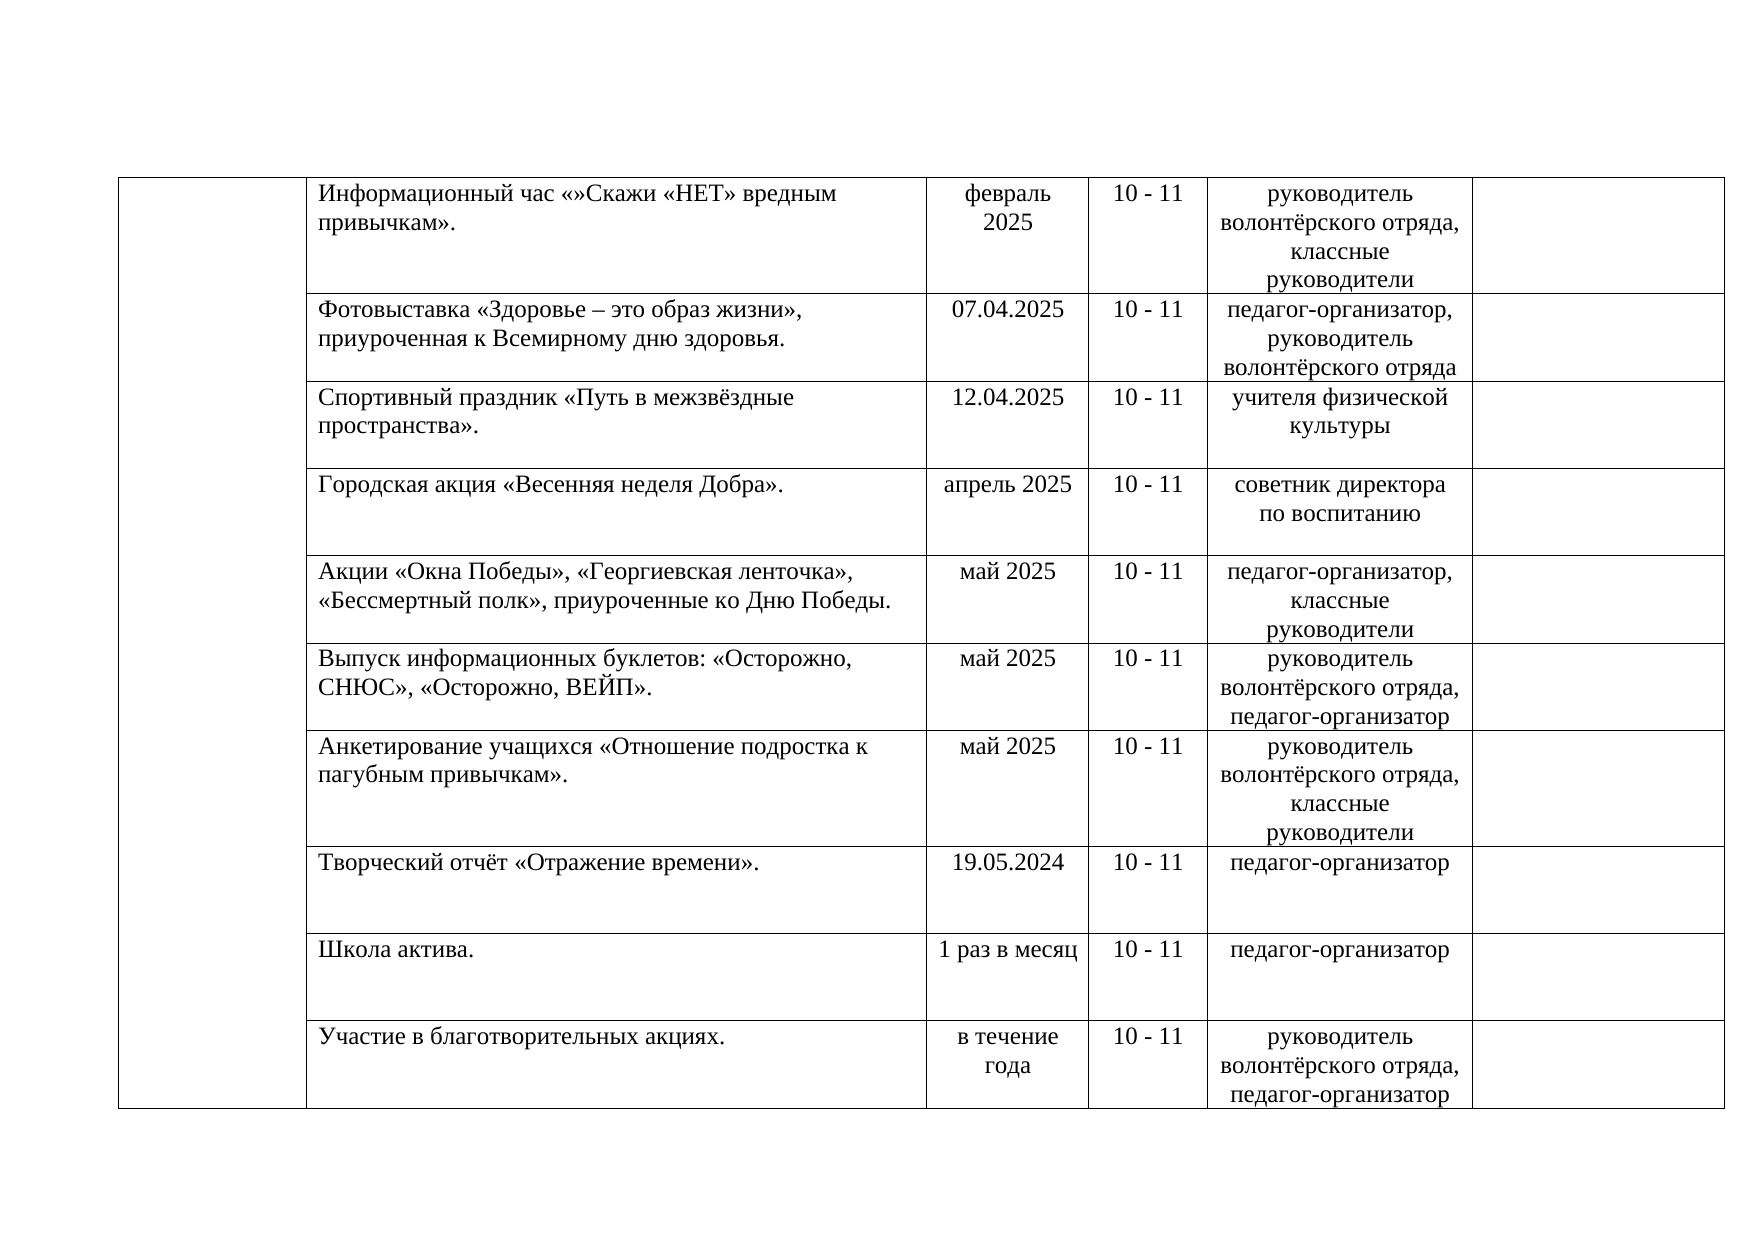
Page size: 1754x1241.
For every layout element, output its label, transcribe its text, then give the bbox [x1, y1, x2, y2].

table_cell руководитель волонтёрского отряда, педагог-организатор [1208, 1021, 1472, 1108]
table_cell [1473, 644, 1724, 730]
table_cell [1473, 178, 1724, 293]
table_cell Информационный час «»Скажи «НЕТ» вредным привычкам». [307, 178, 926, 293]
table_cell Спортивный праздник «Путь в межзвёздные пространства». [307, 382, 926, 468]
table_cell 10 - 11 [1089, 382, 1207, 468]
table_cell 10 - 11 [1089, 469, 1207, 555]
table_cell педагог-организатор [1208, 934, 1472, 1020]
table_cell 12.04.2025 [927, 382, 1088, 468]
table_cell [1473, 556, 1724, 642]
table_cell апрель 2025 [927, 469, 1088, 555]
table_cell 10 - 11 [1089, 934, 1207, 1020]
table_cell Акции «Окна Победы», «Георгиевская ленточка», «Бессмертный полк», приуроченные ко Дню Победы. [307, 556, 926, 642]
table_cell [1473, 934, 1724, 1020]
table_cell 07.04.2025 [927, 294, 1088, 381]
table_cell педагог-организатор [1208, 847, 1472, 933]
table_cell Анкетирование учащихся «Отношение подростка к пагубным привычкам». [307, 731, 926, 846]
table_cell 10 - 11 [1089, 847, 1207, 933]
table_cell февраль 2025 [927, 178, 1088, 293]
table_cell 10 - 11 [1089, 178, 1207, 293]
table_cell Творческий отчёт «Отражение времени». [307, 847, 926, 933]
table_cell Выпуск информационных буклетов: «Осторожно, СНЮС», «Осторожно, ВЕЙП». [307, 644, 926, 730]
table_cell Фотовыставка «Здоровье – это образ жизни», приуроченная к Всемирному дню здоровья. [307, 294, 926, 381]
table_cell [1473, 469, 1724, 555]
table_cell май 2025 [927, 731, 1088, 846]
table_cell май 2025 [927, 556, 1088, 642]
table_cell 10 - 11 [1089, 644, 1207, 730]
table_cell в течение года [927, 1021, 1088, 1108]
table_cell 1 раз в месяц [927, 934, 1088, 1020]
table_cell учителя физической культуры [1208, 382, 1472, 468]
table_cell [1473, 847, 1724, 933]
table_cell 10 - 11 [1089, 556, 1207, 642]
table_cell [1473, 294, 1724, 381]
table_cell 10 - 11 [1089, 731, 1207, 846]
table_cell 10 - 11 [1089, 1021, 1207, 1108]
table_cell [1473, 731, 1724, 846]
table_cell Школа актива. [307, 934, 926, 1020]
table_cell [1473, 382, 1724, 468]
table_cell [1473, 1021, 1724, 1108]
table_cell руководитель волонтёрского отряда, классные руководители [1208, 731, 1472, 846]
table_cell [1208, 294, 1472, 381]
table_cell 10 - 11 [1089, 294, 1207, 381]
table_cell Городская акция «Весенняя неделя Добра». [307, 469, 926, 555]
table_cell май 2025 [927, 644, 1088, 730]
table_cell Участие в благотворительных акциях. [307, 1021, 926, 1108]
table_cell советник директора по воспитанию [1208, 469, 1472, 555]
table_cell руководитель волонтёрского отряда, педагог-организатор [1208, 644, 1472, 730]
table_cell 19.05.2024 [927, 847, 1088, 933]
table_cell педагог-организатор, классные руководители [1208, 556, 1472, 642]
table_cell руководитель волонтёрского отряда, классные руководители [1208, 178, 1472, 293]
